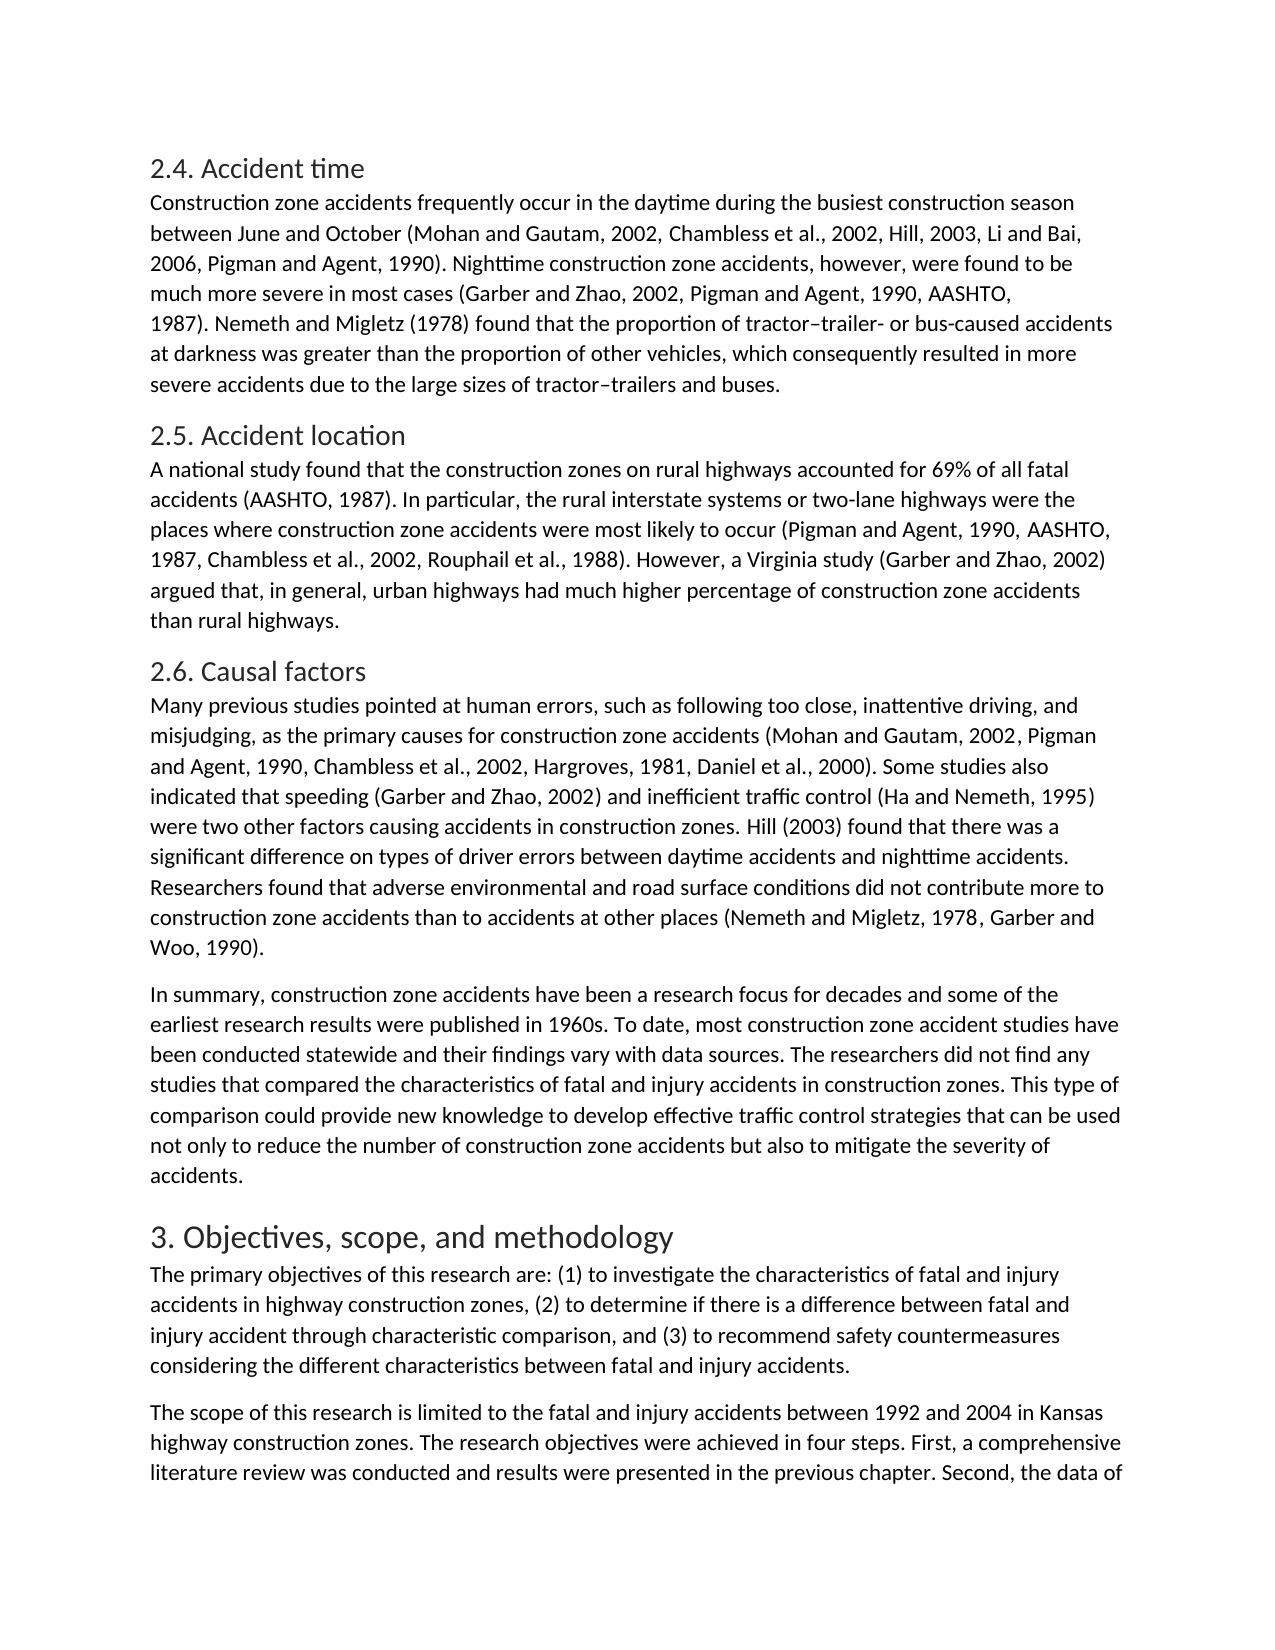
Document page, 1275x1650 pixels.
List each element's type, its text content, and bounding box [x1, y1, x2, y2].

text Many previous studies pointed at human errors, such as following too close, inattentive driving, and misjudging, as the primary causes for construction zone accidents (Mohan and Gautam, 2002, Pigman and Agent, 1990, Chambless et al., 2002, Hargroves, 1981, Daniel et al., 2000). Some studies also indicated that speeding (Garber and Zhao, 2002) and inefficient traffic control (Ha and Nemeth, 1995) were two other factors causing accidents in construction zones. Hill (2003) found that there was a significant difference on types of driver errors between daytime accidents and nighttime accidents. Researchers found that adverse environmental and road surface conditions did not contribute more to construction zone accidents than to accidents at other places (Nemeth and Migletz, 1978, Garber and Woo, 1990). [150, 691, 1125, 961]
subtitle 2.6. Causal factors [150, 653, 1125, 688]
text In summary, construction zone accidents have been a research focus for decades and some of the earliest research results were published in 1960s. To date, most construction zone accident studies have been conducted statewide and their findings vary with data sources. The researchers did not find any studies that compared the characteristics of fatal and injury accidents in construction zones. This type of comparison could provide new knowledge to develop effective traffic control strategies that can be used not only to reduce the number of construction zone accidents but also to mitigate the severity of accidents. [150, 980, 1125, 1189]
subtitle 2.4. Accident time [150, 150, 1125, 186]
subtitle 3. Objectives, scope, and methodology [150, 1216, 1125, 1257]
text The primary objectives of this research are: (1) to investigate the characteristics of fatal and injury accidents in highway construction zones, (2) to determine if there is a difference between fatal and injury accident through characteristic comparison, and (3) to recommend safety countermeasures considering the different characteristics between fatal and injury accidents. [150, 1260, 1125, 1379]
subtitle 2.5. Accident location [150, 417, 1125, 452]
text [150, 1398, 1125, 1486]
text Construction zone accidents frequently occur in the daytime during the busiest construction season between June and October (Mohan and Gautam, 2002, Chambless et al., 2002, Hill, 2003, Li and Bai, 2006, Pigman and Agent, 1990). Nighttime construction zone accidents, however, were found to be much more severe in most cases (Garber and Zhao, 2002, Pigman and Agent, 1990, AASHTO, 1987). Nemeth and Migletz (1978) found that the proportion of tractor–trailer- or bus-caused accidents at darkness was greater than the proportion of other vehicles, which consequently resulted in more severe accidents due to the large sizes of tractor–trailers and buses. [150, 188, 1125, 398]
text A national study found that the construction zones on rural highways accounted for 69% of all fatal accidents (AASHTO, 1987). In particular, the rural interstate systems or two-lane highways were the places where construction zone accidents were most likely to occur (Pigman and Agent, 1990, AASHTO, 1987, Chambless et al., 2002, Rouphail et al., 1988). However, a Virginia study (Garber and Zhao, 2002) argued that, in general, urban highways had much higher percentage of construction zone accidents than rural highways. [150, 455, 1125, 634]
